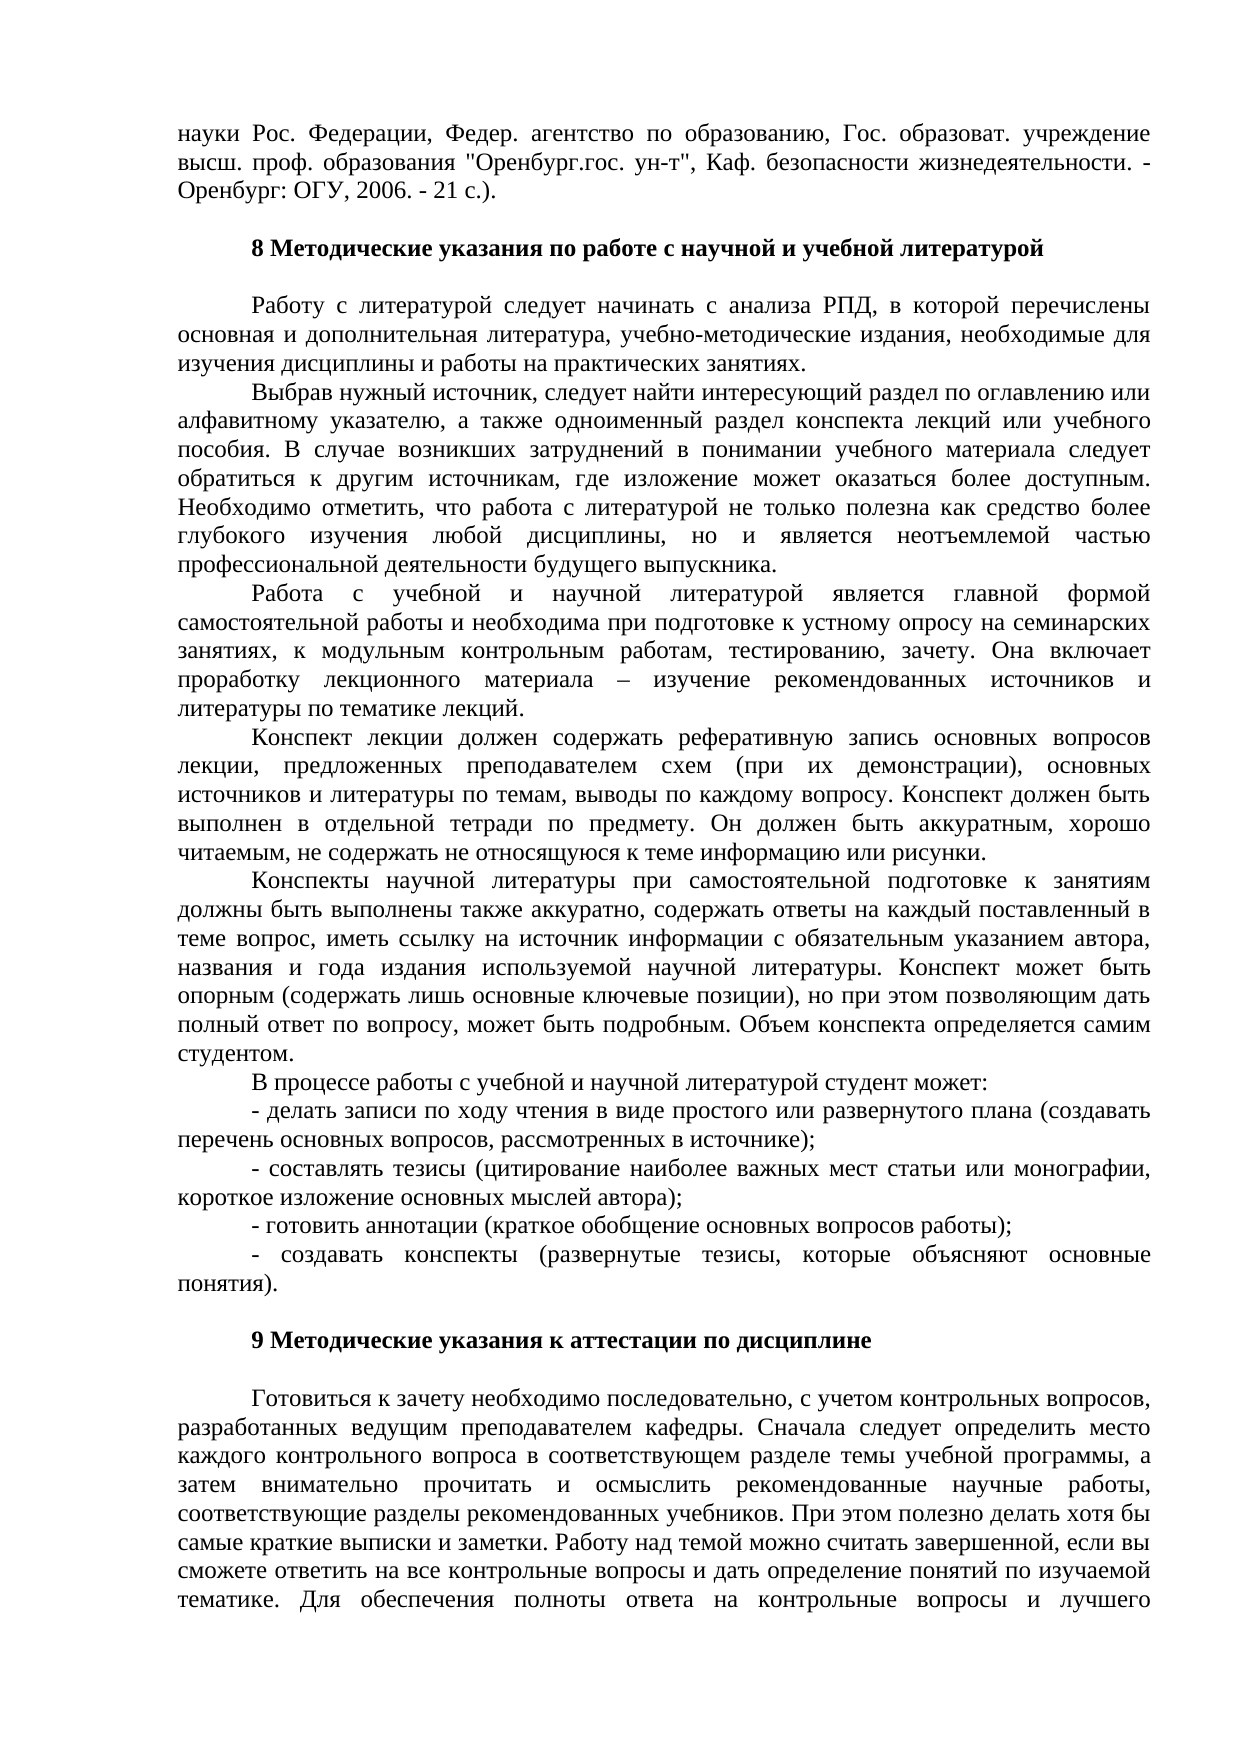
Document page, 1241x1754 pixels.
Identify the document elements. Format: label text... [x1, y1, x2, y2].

text Работу с литературой следует начинать с анализа РПД, в которой перечислены основная и дополнительная литература, учебно-методические издания, необходимые для изучения дисциплины и работы на практических занятиях. [177, 291, 1152, 377]
text - готовить аннотации (краткое обобщение основных вопросов работы); [177, 1211, 1152, 1239]
text Конспект лекции должен содержать реферативную запись основных вопросов лекции, предложенных преподавателем схем (при их демонстрации), основных источников и литературы по темам, выводы по каждому вопросу. Конспект должен быть выполнен в отдельной тетради по предмету. Он должен быть аккуратным, хорошо читаемым, не содержать не относящуюся к теме информацию или рисунки. [177, 722, 1152, 866]
text В процессе работы с учебной и научной литературой студент может: [177, 1067, 1152, 1096]
text Выбрав нужный источник, следует найти интересующий раздел по оглавлению или алфавитному указателю, а также одноименный раздел конспекта лекций или учебного пособия. В случае возникших затруднений в понимании учебного материала следует обратиться к другим источникам, где изложение может оказаться более доступным. Необходимо отметить, что работа с литературой не только полезна как средство более глубокого изучения любой дисциплины, но и является неотъемлемой частью профессиональной деятельности будущего выпускника. [177, 377, 1152, 578]
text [177, 118, 1152, 204]
text - составлять тезисы (цитирование наиболее важных мест статьи или монографии, короткое изложение основных мыслей автора); [177, 1153, 1152, 1211]
text - создавать конспекты (развернутые тезисы, которые объясняют основные понятия). [177, 1239, 1152, 1297]
text Работа с учебной и научной литературой является главной формой самостоятельной работы и необходима при подготовке к устному опросу на семинарских занятиях, к модульным контрольным работам, тестированию, зачету. Она включает проработку лекционного материала – изучение рекомендованных источников и литературы по тематике лекций. [177, 578, 1152, 722]
text 9 Методические указания к аттестации по дисциплине [177, 1326, 1152, 1354]
text - делать записи по ходу чтения в виде простого или развернутого плана (создавать перечень основных вопросов, рассмотренных в источнике); [177, 1096, 1152, 1153]
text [177, 1383, 1152, 1613]
text Конспекты научной литературы при самостоятельной подготовке к занятиям должны быть выполнены также аккуратно, содержать ответы на каждый поставленный в теме вопрос, иметь ссылку на источник информации с обязательным указанием автора, названия и года издания используемой научной литературы. Конспект может быть опорным (содержать лишь основные ключевые позиции), но при этом позволяющим дать полный ответ по вопросу, может быть подробным. Объем конспекта определяется самим студентом. [177, 866, 1152, 1067]
text 8 Методические указания по работе с научной и учебной литературой [177, 233, 1152, 262]
